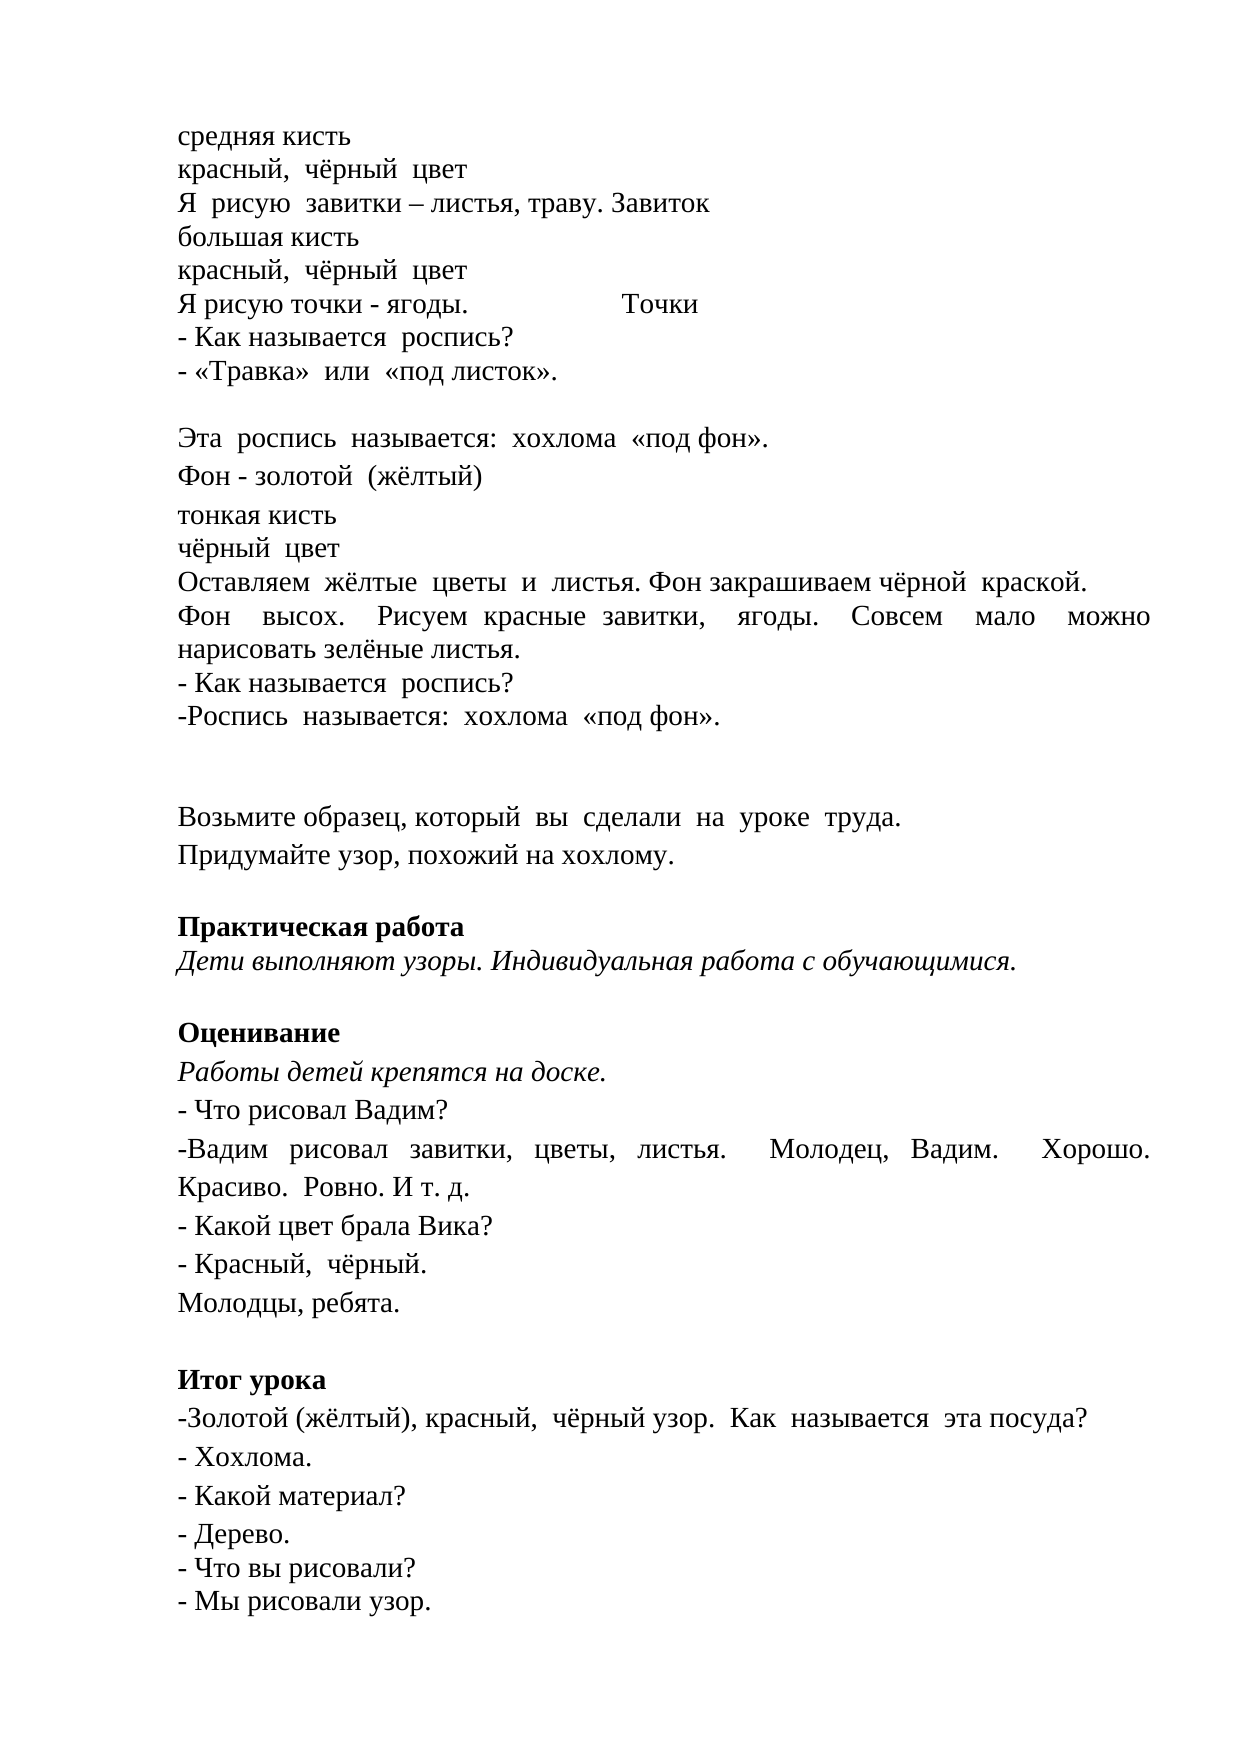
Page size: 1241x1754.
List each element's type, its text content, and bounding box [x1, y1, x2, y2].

text - Хохлома. [177, 1439, 1152, 1473]
text Оценивание [177, 1015, 1152, 1049]
text Молодцы, ребята. [177, 1285, 1152, 1318]
text Практическая работа [177, 909, 1152, 943]
text красный, чёрный цвет [177, 152, 1152, 185]
text - Что вы рисовали? [177, 1550, 1152, 1583]
text - «Травка» или «под листок». [177, 353, 1152, 386]
text Работы детей крепятся на доске. [177, 1054, 1152, 1087]
text Фон высох. Рисуем красные завитки, ягоды. Совсем мало можно нарисовать зелёные листья. [177, 598, 1152, 665]
text - Дерево. [177, 1516, 1152, 1550]
text Фон - золотой (жёлтый) [177, 458, 1152, 492]
text - Красный, чёрный. [177, 1246, 1152, 1280]
text Дети выполняют узоры. Индивидуальная работа с обучающимися. [177, 943, 1152, 977]
text тонкая кисть [177, 497, 1152, 531]
text красный, чёрный цвет [177, 252, 1152, 286]
text -Вадим рисовал завитки, цветы, листья. Молодец, Вадим. Хорошо. Красиво. Ровно. И т. д. [177, 1131, 1152, 1203]
text Оставляем жёлтые цветы и листья. Фон закрашиваем чёрной краской. [177, 564, 1152, 598]
text Я рисую завитки – листья, траву. Завиток [177, 185, 1152, 219]
text - Какой материал? [177, 1478, 1152, 1511]
text - Мы рисовали узор. [177, 1583, 1152, 1617]
text -Золотой (жёлтый), красный, чёрный узор. Как называется эта посуда? [177, 1401, 1152, 1434]
text большая кисть [177, 219, 1152, 252]
text - Как называется роспись? [177, 665, 1152, 698]
text чёрный цвет [177, 531, 1152, 564]
text -Роспись называется: хохлома «под фон». [177, 698, 1152, 732]
text Придумайте узор, похожий на хохлому. [177, 837, 1152, 871]
text Итог урока [177, 1362, 1152, 1396]
text Возьмите образец, который вы сделали на уроке труда. [177, 799, 1152, 832]
text - Какой цвет брала Вика? [177, 1208, 1152, 1241]
text Эта роспись называется: хохлома «под фон». [177, 420, 1152, 453]
text средняя кисть [177, 118, 1152, 152]
text - Как называется роспись? [177, 319, 1152, 353]
text Я рисую точки - ягоды. Точки [177, 286, 1152, 319]
text - Что рисовал Вадим? [177, 1092, 1152, 1126]
